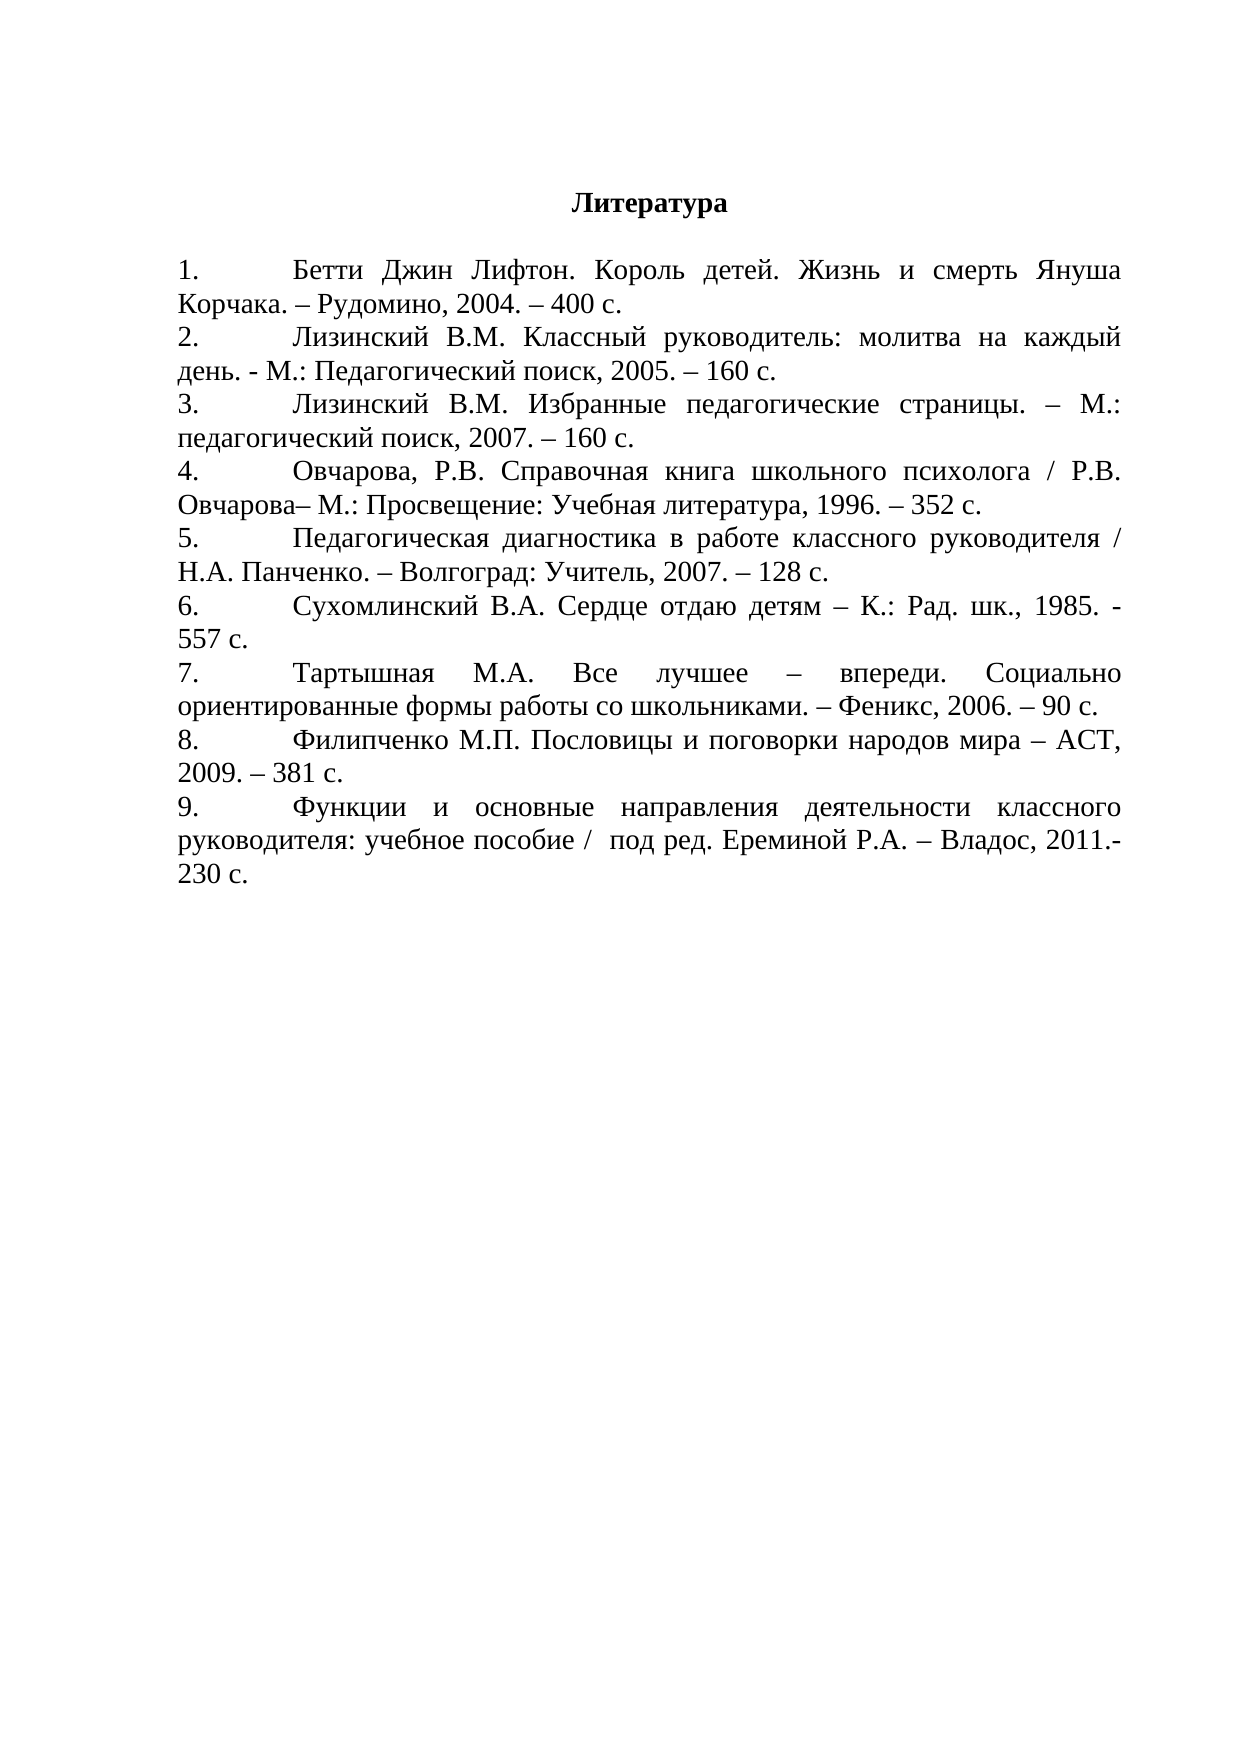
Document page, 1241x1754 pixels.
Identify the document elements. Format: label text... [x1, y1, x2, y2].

list Тартышная М.А. Все лучшее – впереди. Социально ориентированные формы работы со школьниками. – Феникс, 2006. – 90 с. [177, 655, 1122, 722]
list Лизинский В.М. Избранные педагогические страницы. – М.: педагогический поиск, 2007. – 160 с. [177, 386, 1122, 453]
list Овчарова, Р.В. Справочная книга школьного психолога / Р.В. Овчарова– М.: Просвещение: Учебная литература, 1996. – 352 с. [177, 453, 1122, 521]
list Функции и основные направления деятельности классного руководителя: учебное пособие / под ред. Ереминой Р.А. – Владос, 2011.- 230 с. [177, 789, 1122, 889]
list Педагогическая диагностика в работе классного руководителя / Н.А. Панченко. – Волгоград: Учитель, 2007. – 128 с. [177, 521, 1122, 588]
list Сухомлинский В.А. Сердце отдаю детям – К.: Рад. шк., 1985. - 557 с. [177, 588, 1122, 655]
list Бетти Джин Лифтон. Король детей. Жизнь и смерть Януша Корчака. – Рудомино, 2004. – 400 с. [177, 252, 1122, 319]
list Лизинский В.М. Классный руководитель: молитва на каждый день. - М.: Педагогический поиск, 2005. – 160 с. [177, 319, 1122, 386]
text Литература [177, 185, 1122, 219]
list Филипченко М.П. Пословицы и поговорки народов мира – АСТ, 2009. – 381 с. [177, 722, 1122, 789]
